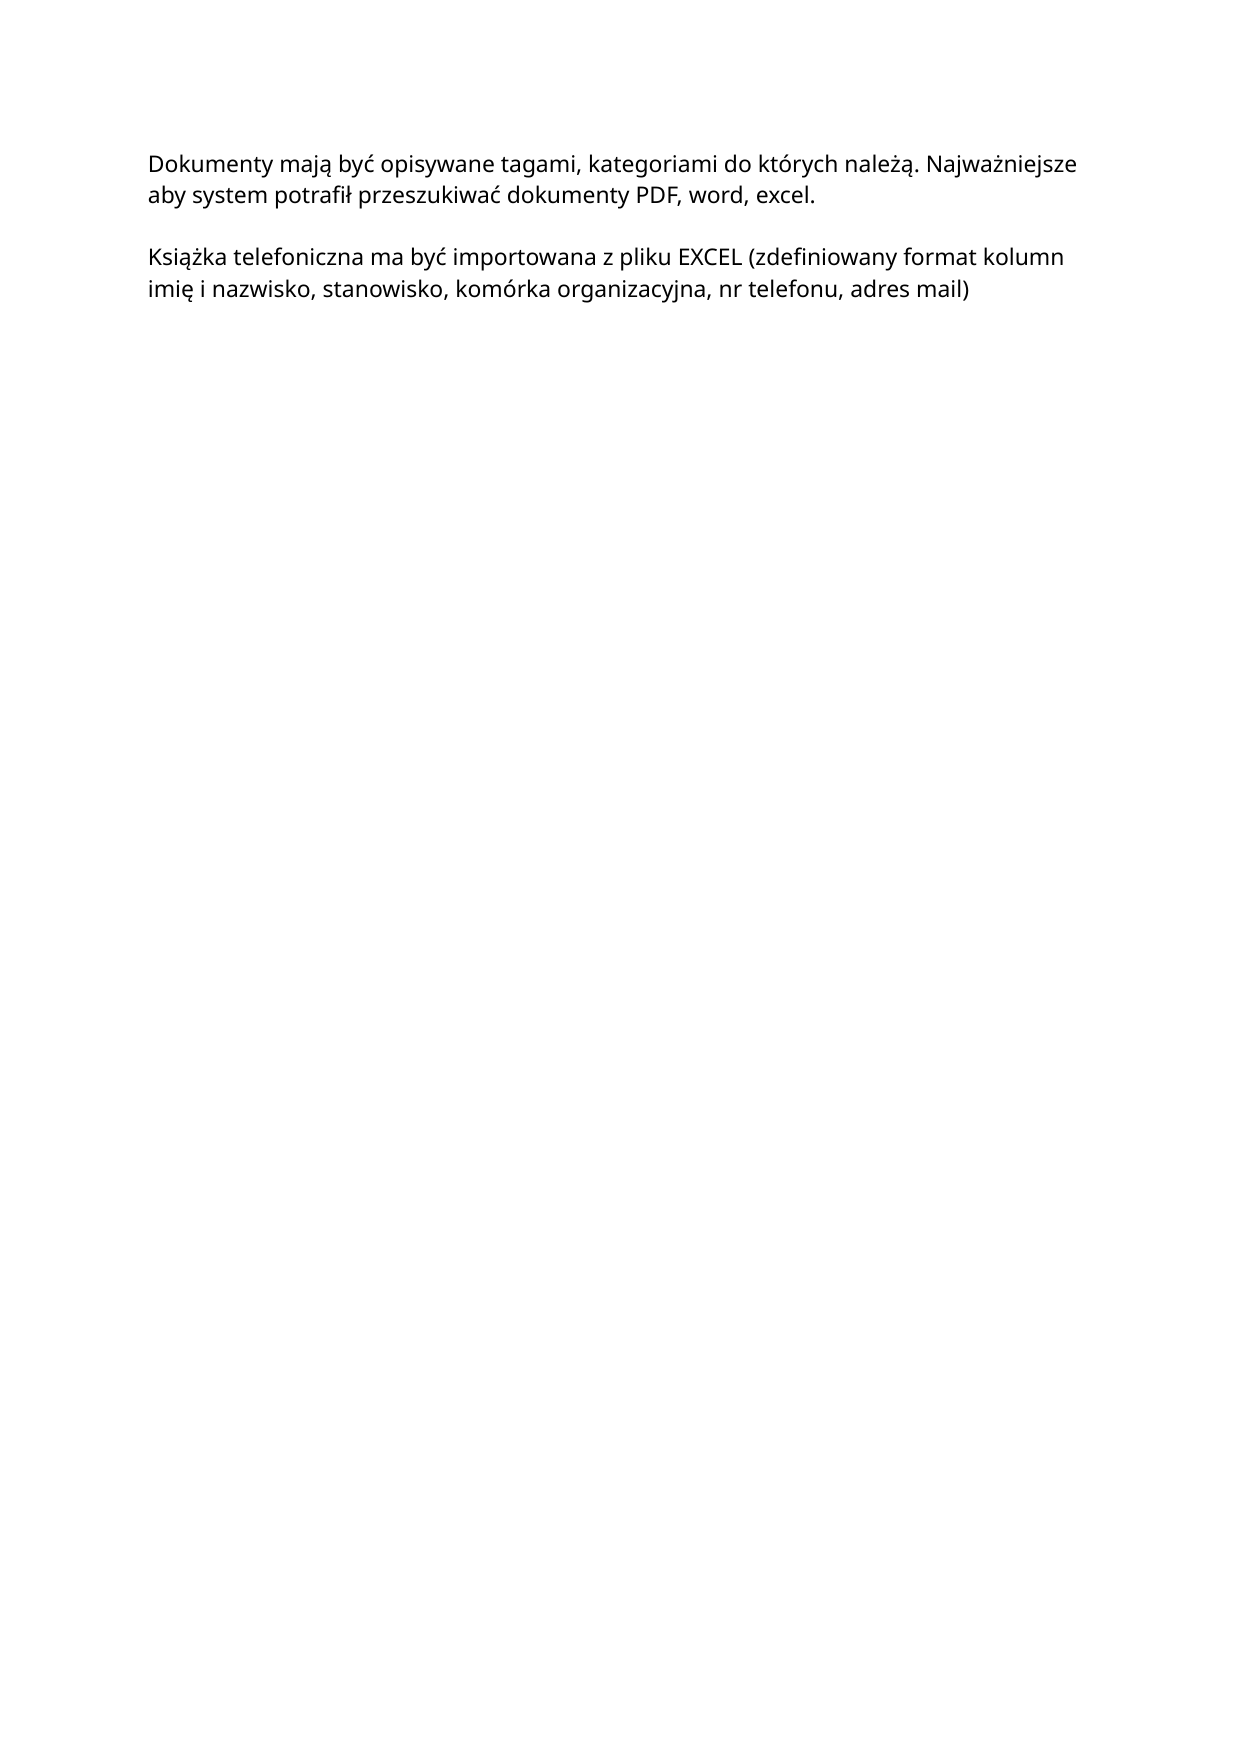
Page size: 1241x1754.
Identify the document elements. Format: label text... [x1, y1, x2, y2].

text Książka telefoniczna ma być importowana z pliku EXCEL (zdefiniowany format kolumn imię i nazwisko, stanowisko, komórka organizacyjna, nr telefonu, adres mail) [148, 241, 1093, 304]
text Dokumenty mają być opisywane tagami, kategoriami do których należą. Najważniejsze aby system potrafił przeszukiwać dokumenty PDF, word, excel. [148, 148, 1093, 210]
